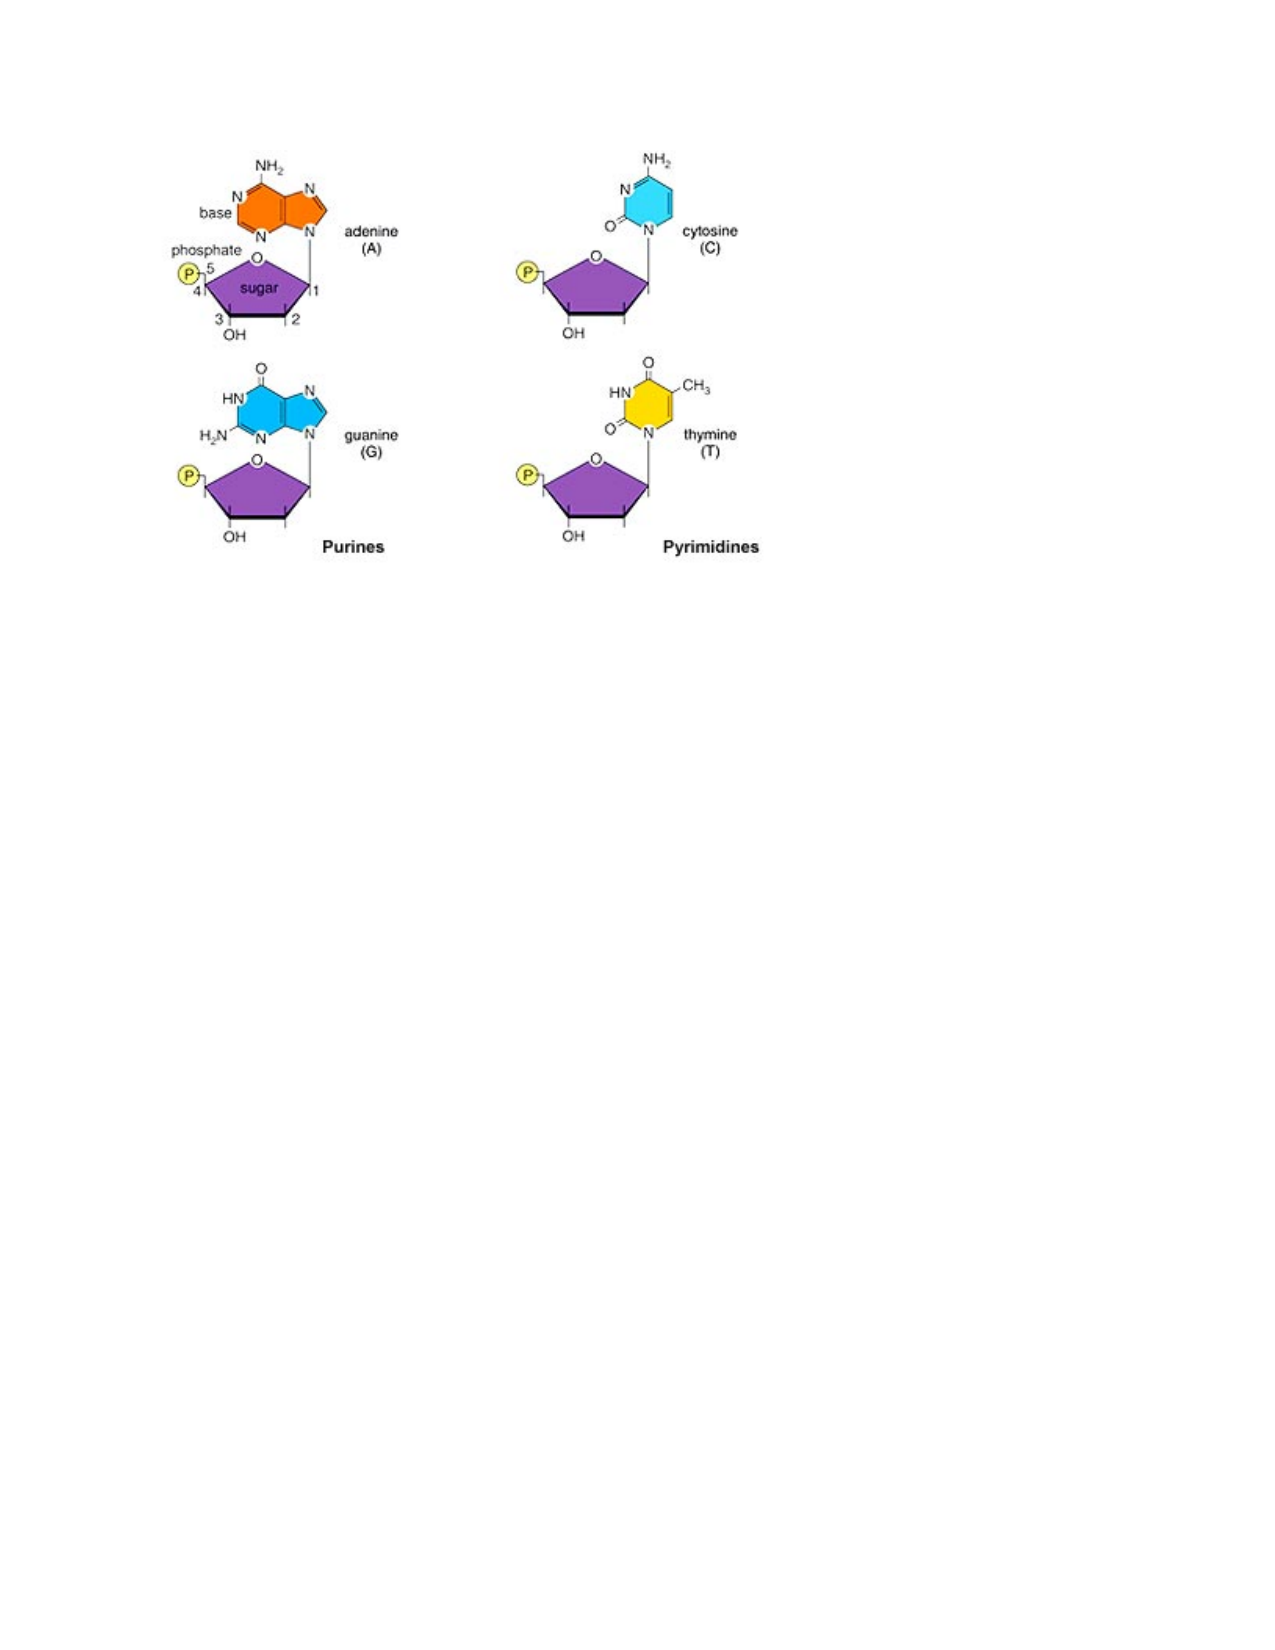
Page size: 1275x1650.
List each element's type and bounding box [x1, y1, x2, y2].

picture [150, 150, 764, 564]
